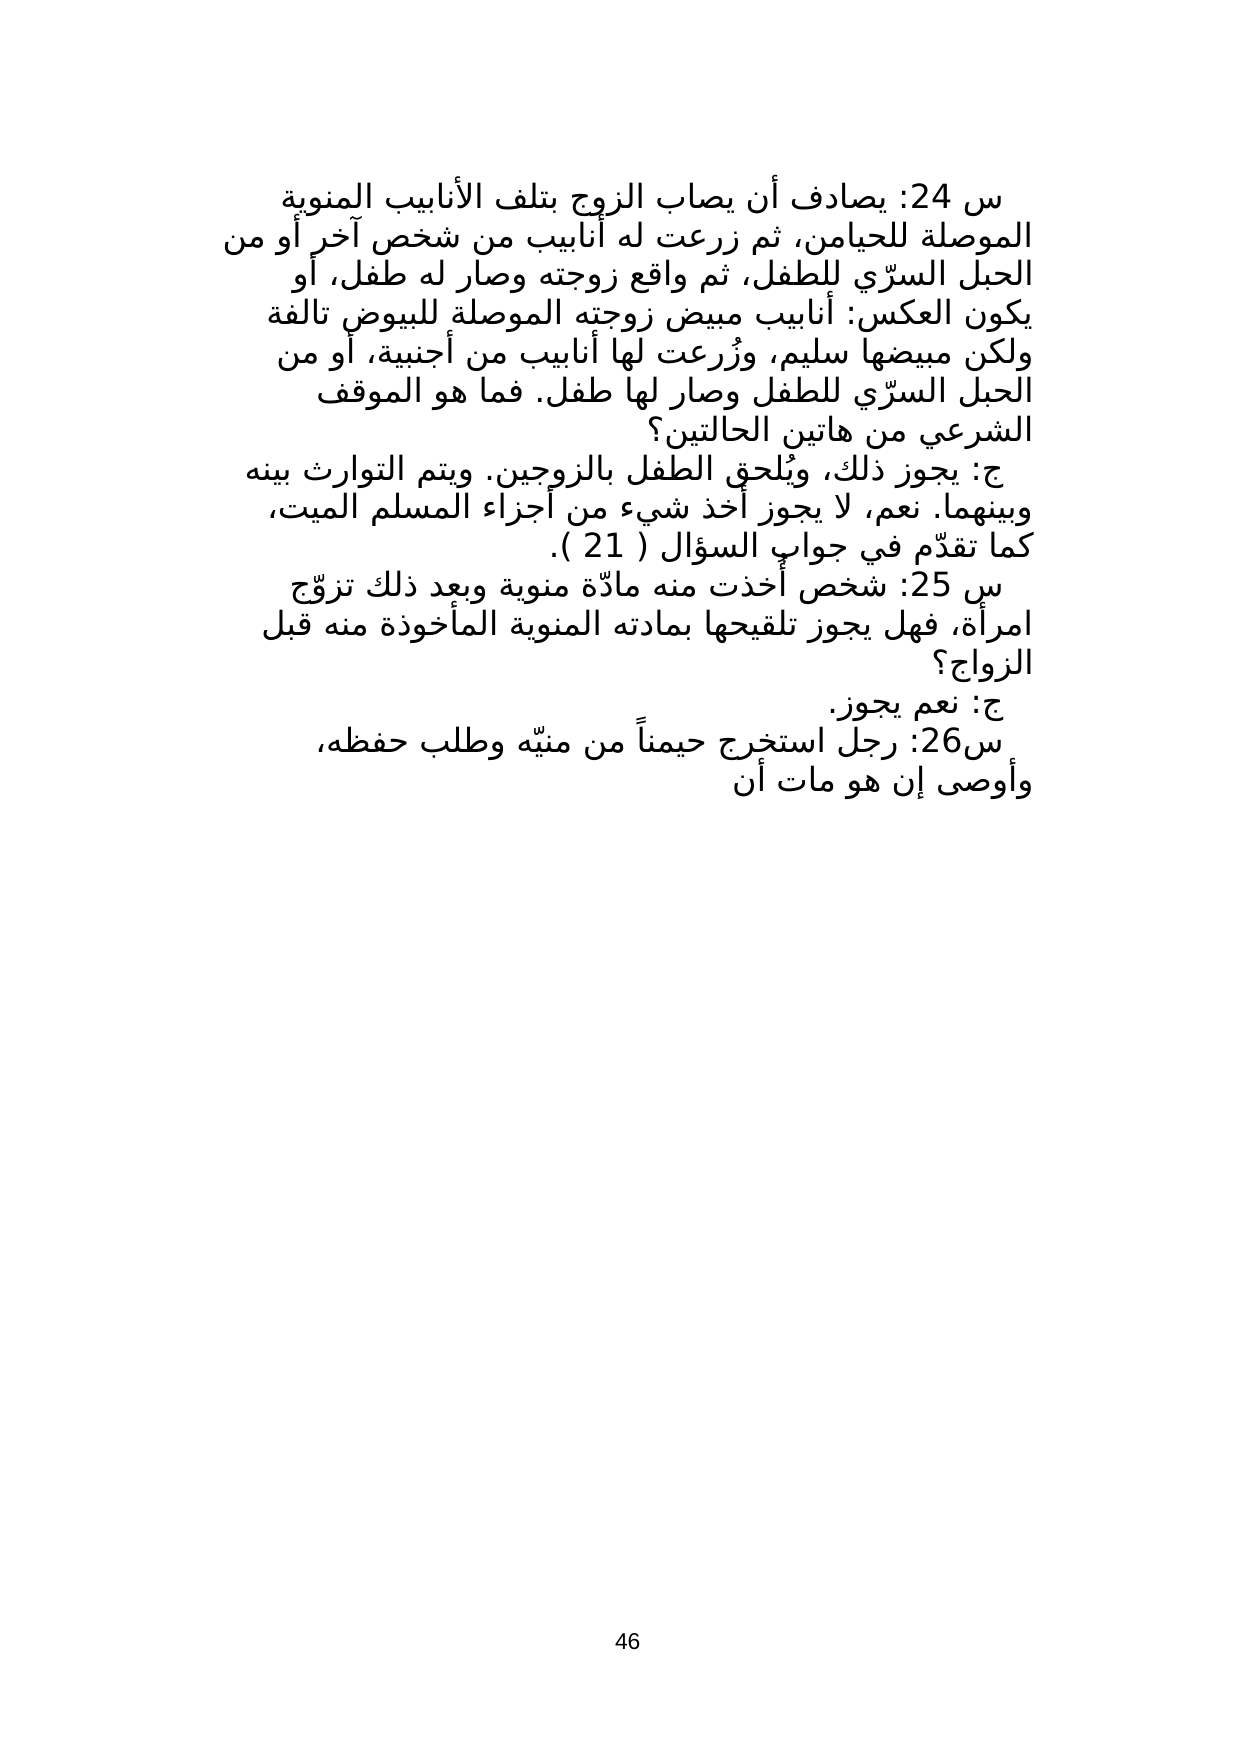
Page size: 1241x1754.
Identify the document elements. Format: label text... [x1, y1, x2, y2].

text ج: يجوز ذلك، ويُلحق الطفل بالزوجين. ويتم التوارث بينه وبينهما. نعم، لا يجوز أخذ شيء من أجزاء المسلم الميت، كما تقدّم في جواب السؤال ( 21 ). [222, 449, 1033, 566]
text س 25: شخص أُخذت منه مادّة منوية وبعد ذلك تزوّج امرأة، فهل يجوز تلقيحها بمادته المنوية المأخوذة منه قبل الزواج؟ [222, 566, 1033, 682]
text ج: نعم يجوز. [222, 682, 1033, 721]
text س26: رجل استخرج حيمناً من منيّه وطلب حفظه، وأوصى إن هو مات أن [222, 721, 1033, 799]
text س 24: يصادف أن يصاب الزوج بتلف الأنابيب المنوية الموصلة للحيامن، ثم زرعت له أنابيب من شخص آخر أو من الحبل السرّي للطفل، ثم واقع زوجته وصار له طفل، أو يكون العكس: أنابيب مبيض زوجته الموصلة للبيوض تالفة ولكن مبيضها سليم، وزُرعت لها أنابيب من أجنبية، أو من الحبل السرّي للطفل وصار لها طفل. فما هو الموقف الشرعي من هاتين الحالتين؟ [222, 177, 1033, 449]
